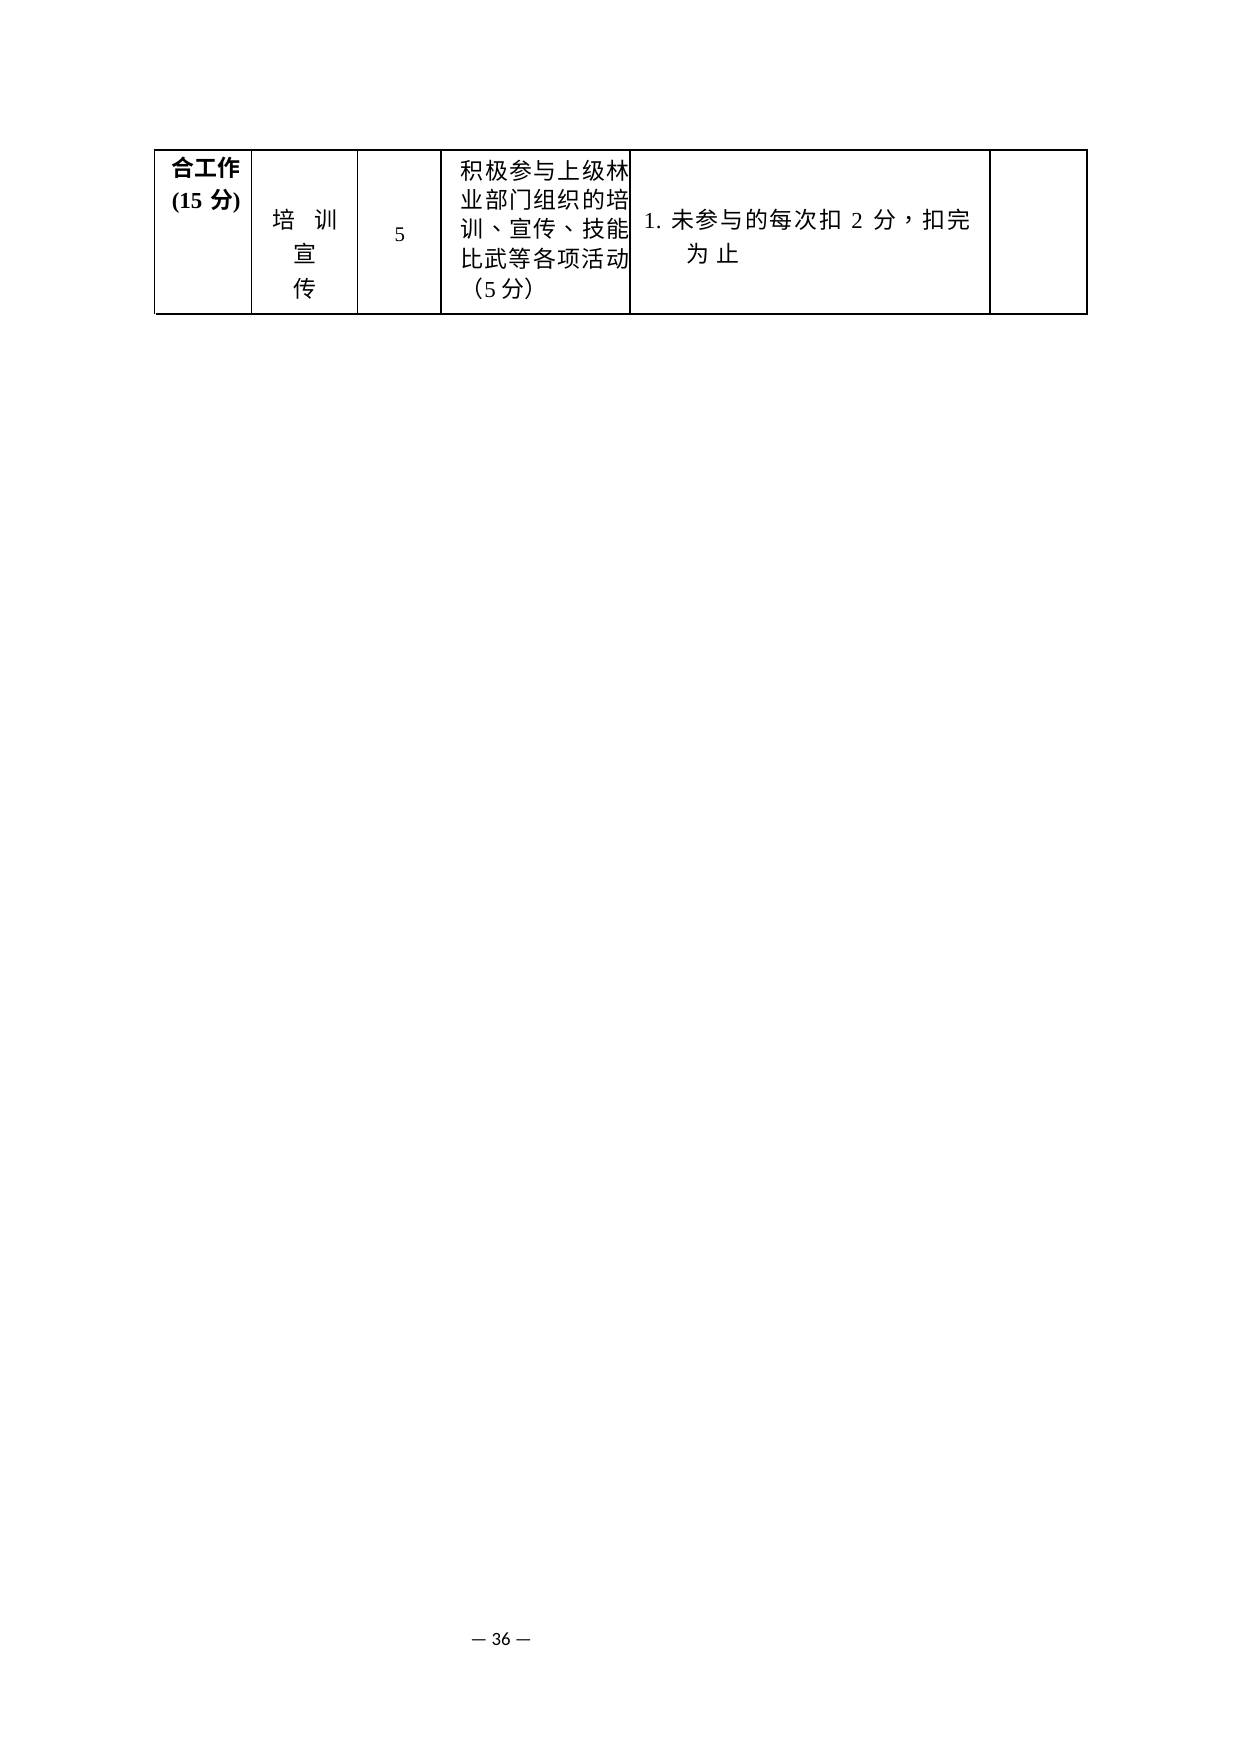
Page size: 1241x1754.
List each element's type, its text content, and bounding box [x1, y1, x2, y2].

table_cell [991, 151, 1086, 313]
table_cell 行业配 合工作 (15 分) [155, 151, 251, 313]
table_cell 5 [358, 151, 440, 313]
table_cell 积极参与上级林业部门组织的培训、宣传、技能比武等各项活动（5分） [442, 151, 629, 313]
table_cell 1. 未参与的每次扣 2 分，扣完为 止 [631, 151, 989, 313]
table_cell 培训宣 传 [252, 151, 357, 313]
